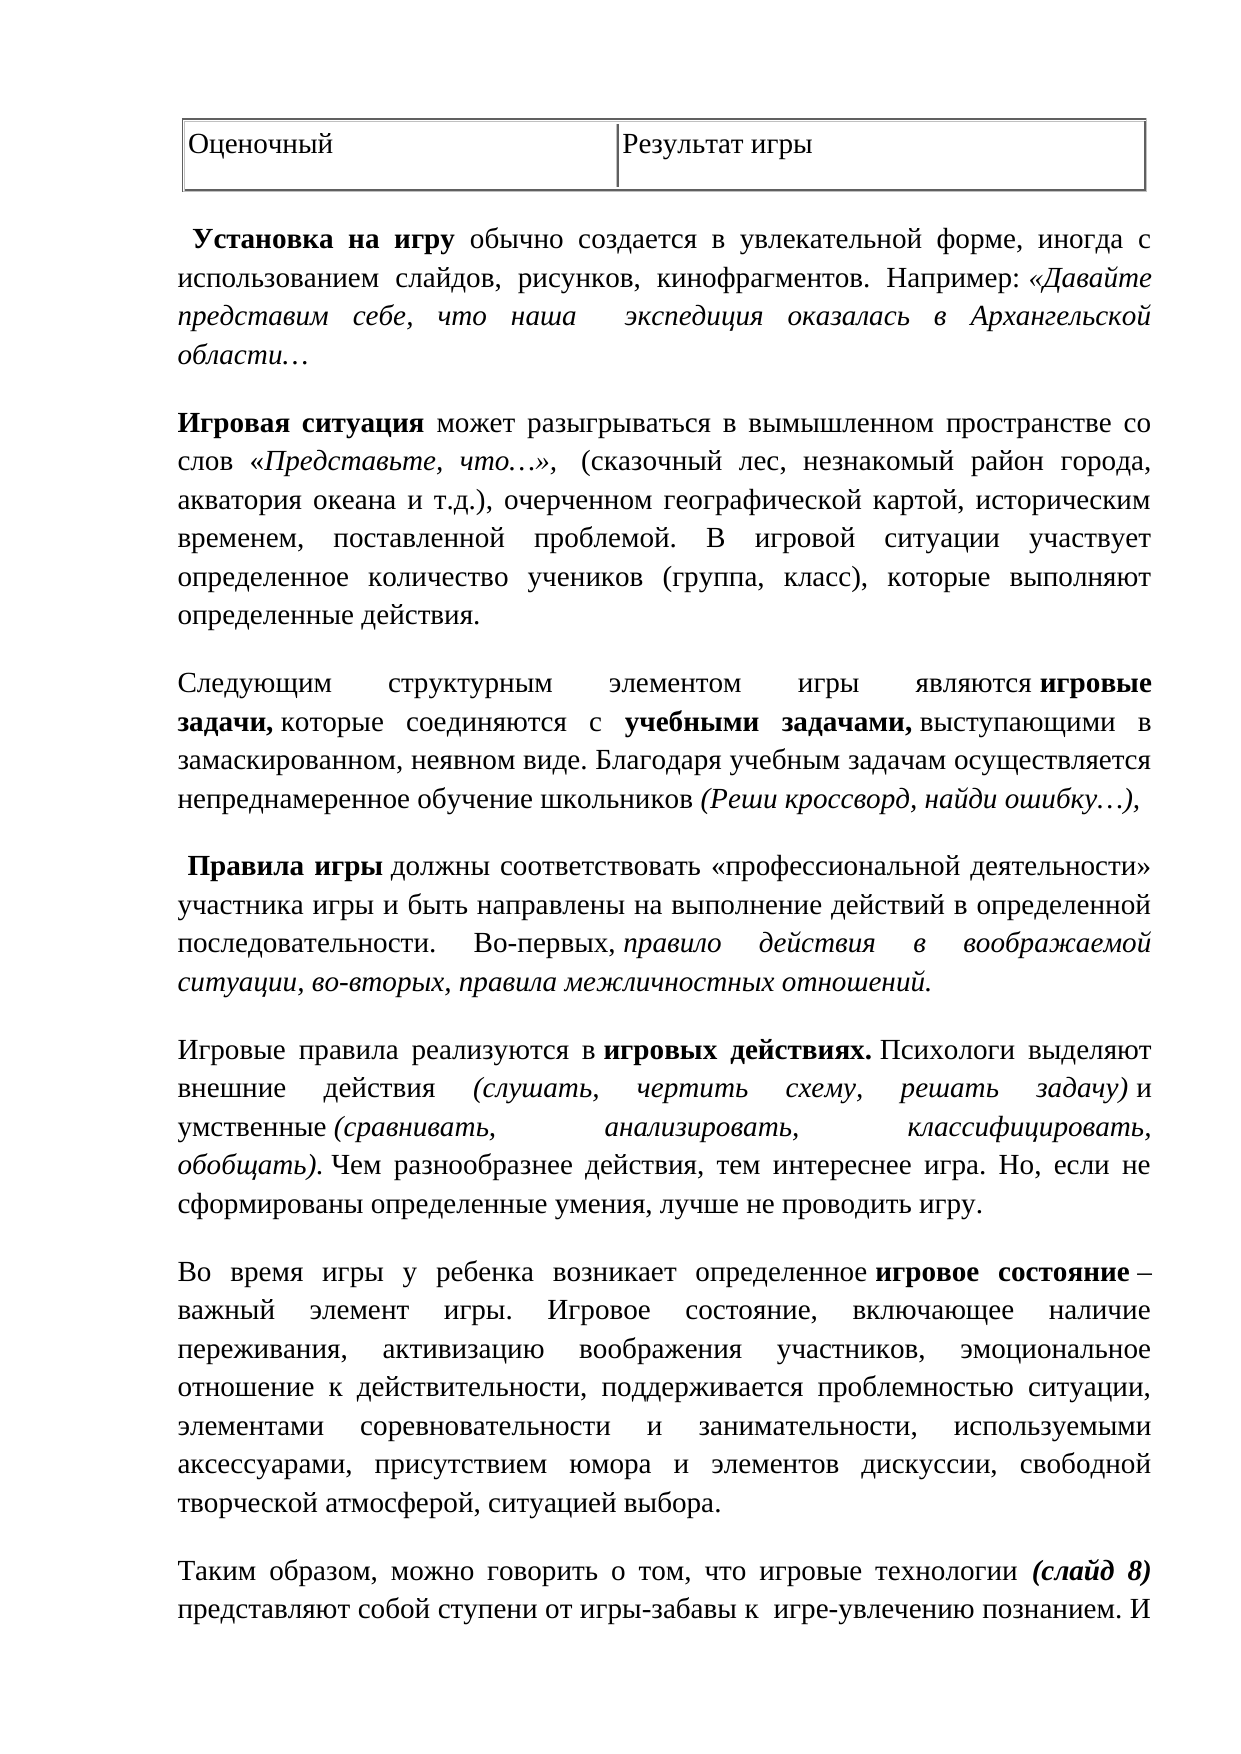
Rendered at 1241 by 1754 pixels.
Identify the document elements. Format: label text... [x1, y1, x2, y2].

text Правила игры должны соответствовать «профессиональной деятельности» участника игры и быть направлены на выполнение действий в определенной последовательности. Во-первых, правило действия в воображаемой ситуации, во-вторых, правила межличностных отношений. [177, 848, 1152, 998]
text Установка на игру обычно создается в увлекательной форме, иногда с использованием слайдов, рисунков, кинофрагментов. Например: «Давайте представим себе, что наша экспедиция оказалась в Архангельской области… [177, 221, 1152, 371]
text Следующим структурным элементом игры являются игровые задачи, которые соединяются с учебными задачами, выступающими в замаскированном, неявном виде. Благодаря учебным задачам осуществляется непреднамеренное обучение школьников (Реши кроссворд, найди ошибку…), [177, 665, 1152, 814]
table_cell Результат игры [617, 122, 1144, 189]
text Во время игры у ребенка возникает определенное игровое состояние – важный элемент игры. Игровое состояние, включающее наличие переживания, активизацию воображения участников, эмоциональное отношение к действительности, поддерживается проблемностью ситуации, элементами соревновательности и занимательности, используемыми аксессуарами, присутствием юмора и элементов дискуссии, свободной творческой атмосферой, ситуацией выбора. [177, 1254, 1152, 1518]
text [177, 1553, 1152, 1625]
text Игровые правила реализуются в игровых действиях. Психологи выделяют внешние действия (слушать, чертить схему, решать задачу) и умственные (сравнивать, анализировать, классифицировать, обобщать). Чем разнообразнее действия, тем интереснее игра. Но, если не сформированы определенные умения, лучше не проводить игру. [177, 1032, 1152, 1219]
table_cell Оценочный [185, 122, 617, 189]
text Игровая ситуация может разыгрываться в вымышленном пространстве со слов «Представьте, что…», (сказочный лес, незнакомый район города, акватория океана и т.д.), очерченном географической картой, историческим временем, поставленной проблемой. В игровой ситуации участвует определенное количество учеников (группа, класс), которые выполняют определенные действия. [177, 405, 1152, 631]
